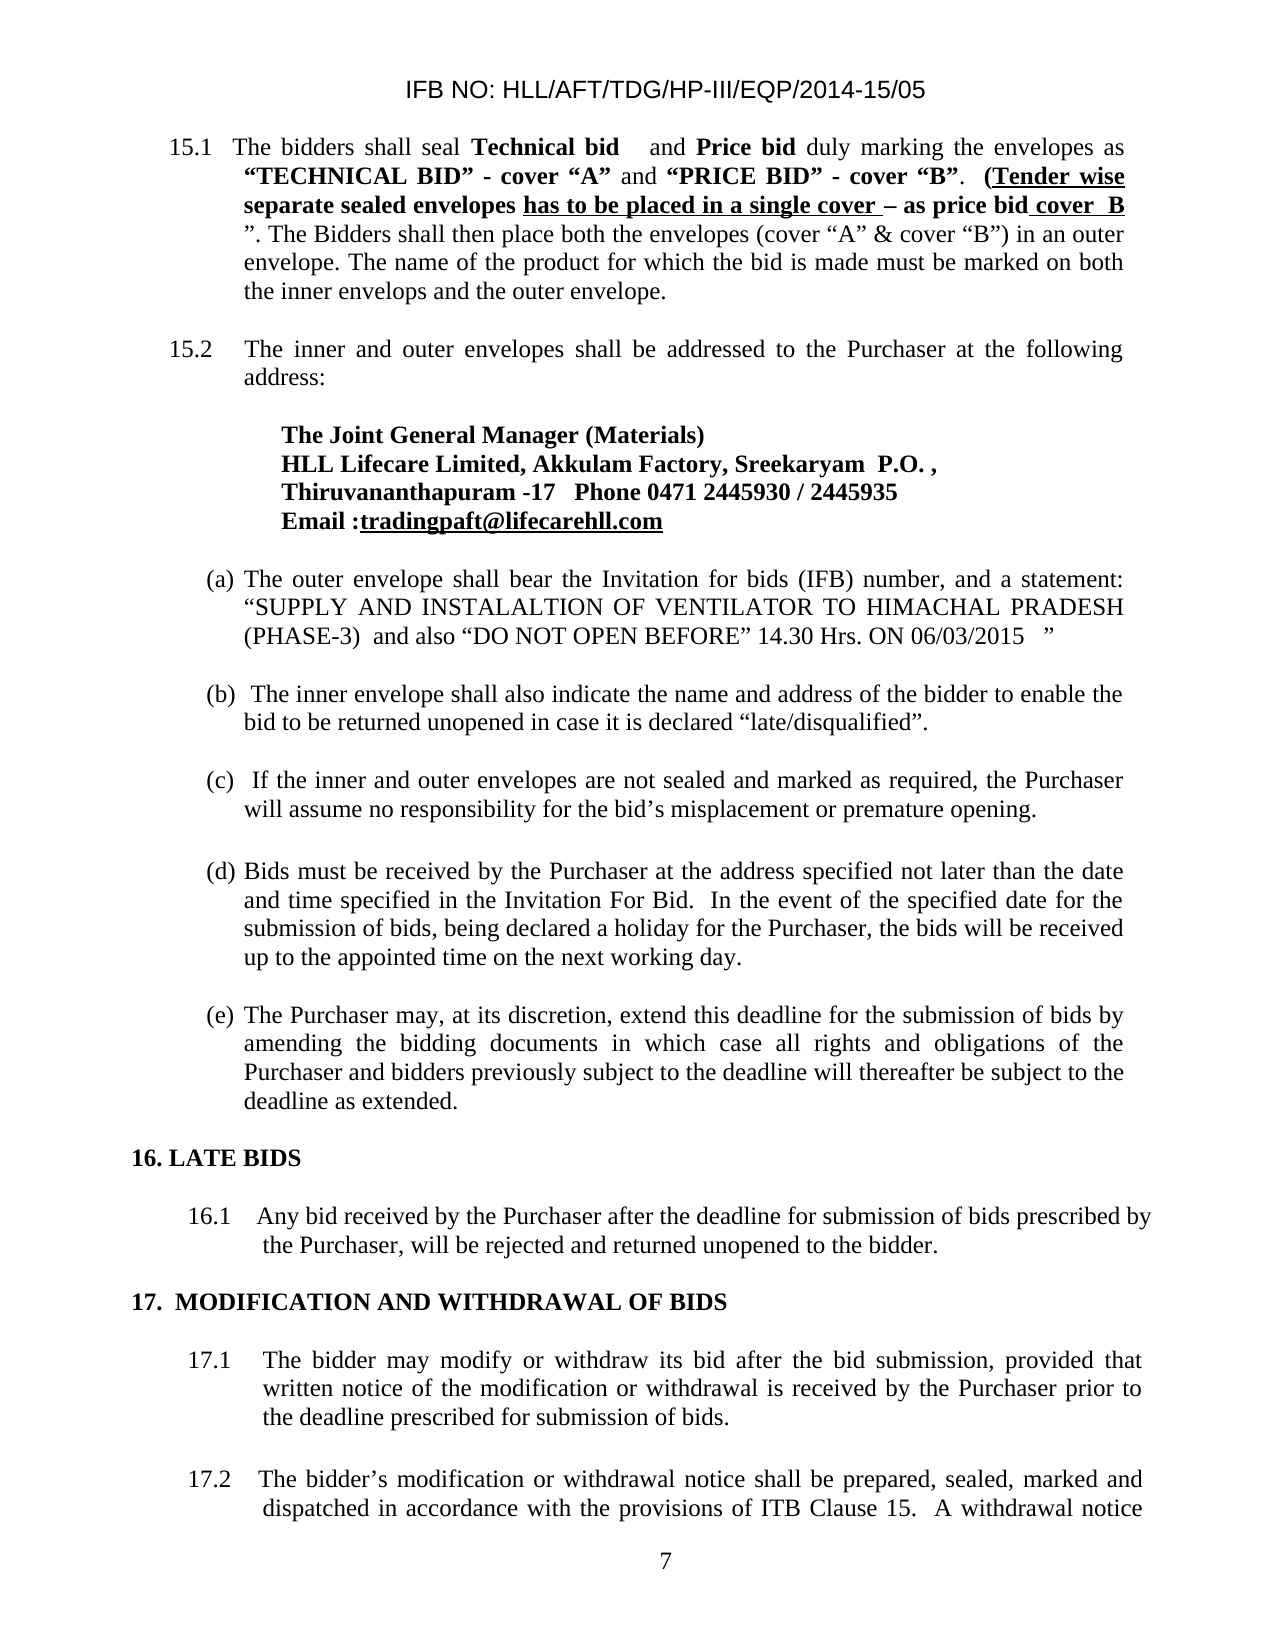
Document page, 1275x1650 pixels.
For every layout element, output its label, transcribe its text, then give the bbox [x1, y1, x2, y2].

list If the inner and outer envelopes are not sealed and marked as required, the Purchaser will assume no responsibility for the bid’s misplacement or premature opening. [206, 765, 1125, 822]
text 17.1 The bidder may modify or withdraw its bid after the bid submission, provided that written notice of the modification or withdrawal is received by the Purchaser prior to the deadline prescribed for submission of bids. [187, 1345, 1144, 1431]
list The outer envelope shall bear the Invitation for bids (IFB) number, and a statement: “SUPPLY AND INSTALALTION OF VENTILATOR TO HIMACHAL PRADESH (PHASE-3) and also “DO NOT OPEN BEFORE” 14.30 Hrs. ON 06/03/2015 ” [206, 564, 1125, 650]
text 17. MODIFICATION AND WITHDRAWAL OF BIDS [131, 1287, 1200, 1316]
list The inner envelope shall also indicate the name and address of the bidder to enable the bid to be returned unopened in case it is declared “late/disqualified”. [206, 679, 1125, 736]
text Email :tradingpaft@lifecarehll.com [206, 506, 1200, 535]
text 16.1 Any bid received by the Purchaser after the deadline for submission of bids prescribed by the Purchaser, will be rejected and returned unopened to the bidder. [187, 1201, 1153, 1258]
list Bids must be received by the Purchaser at the address specified not later than the date and time specified in the Invitation For Bid. In the event of the specified date for the submission of bids, being declared a holiday for the Purchaser, the bids will be received up to the appointed time on the next working day. [206, 856, 1125, 971]
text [187, 1464, 1144, 1522]
text HLL Lifecare Limited, Akkulam Factory, Sreekaryam P.O. , [131, 449, 1200, 477]
text 15.1 The bidders shall seal Technical bid and Price bid duly marking the envelopes as “TECHNICAL BID” - cover “A” and “PRICE BID” - cover “B”. (Tender wise separate sealed envelopes has to be placed in a single cover – as price bid cover B ”. The Bidders shall then place both the envelopes (cover “A” & cover “B”) in an outer envelope. The name of the product for which the bid is made must be marked on both the inner envelops and the outer envelope. [169, 132, 1125, 305]
text The Joint General Manager (Materials) [131, 420, 1200, 449]
text 15.2 The inner and outer envelopes shall be addressed to the Purchaser at the following address: [169, 334, 1125, 391]
list The Purchaser may, at its discretion, extend this deadline for the submission of bids by amending the bidding documents in which case all rights and obligations of the Purchaser and bidders previously subject to the deadline will thereafter be subject to the deadline as extended. [206, 1000, 1125, 1115]
text 16. LATE BIDS [131, 1143, 1200, 1172]
text Thiruvananthapuram -17 Phone 0471 2445930 / 2445935 [206, 477, 1200, 506]
